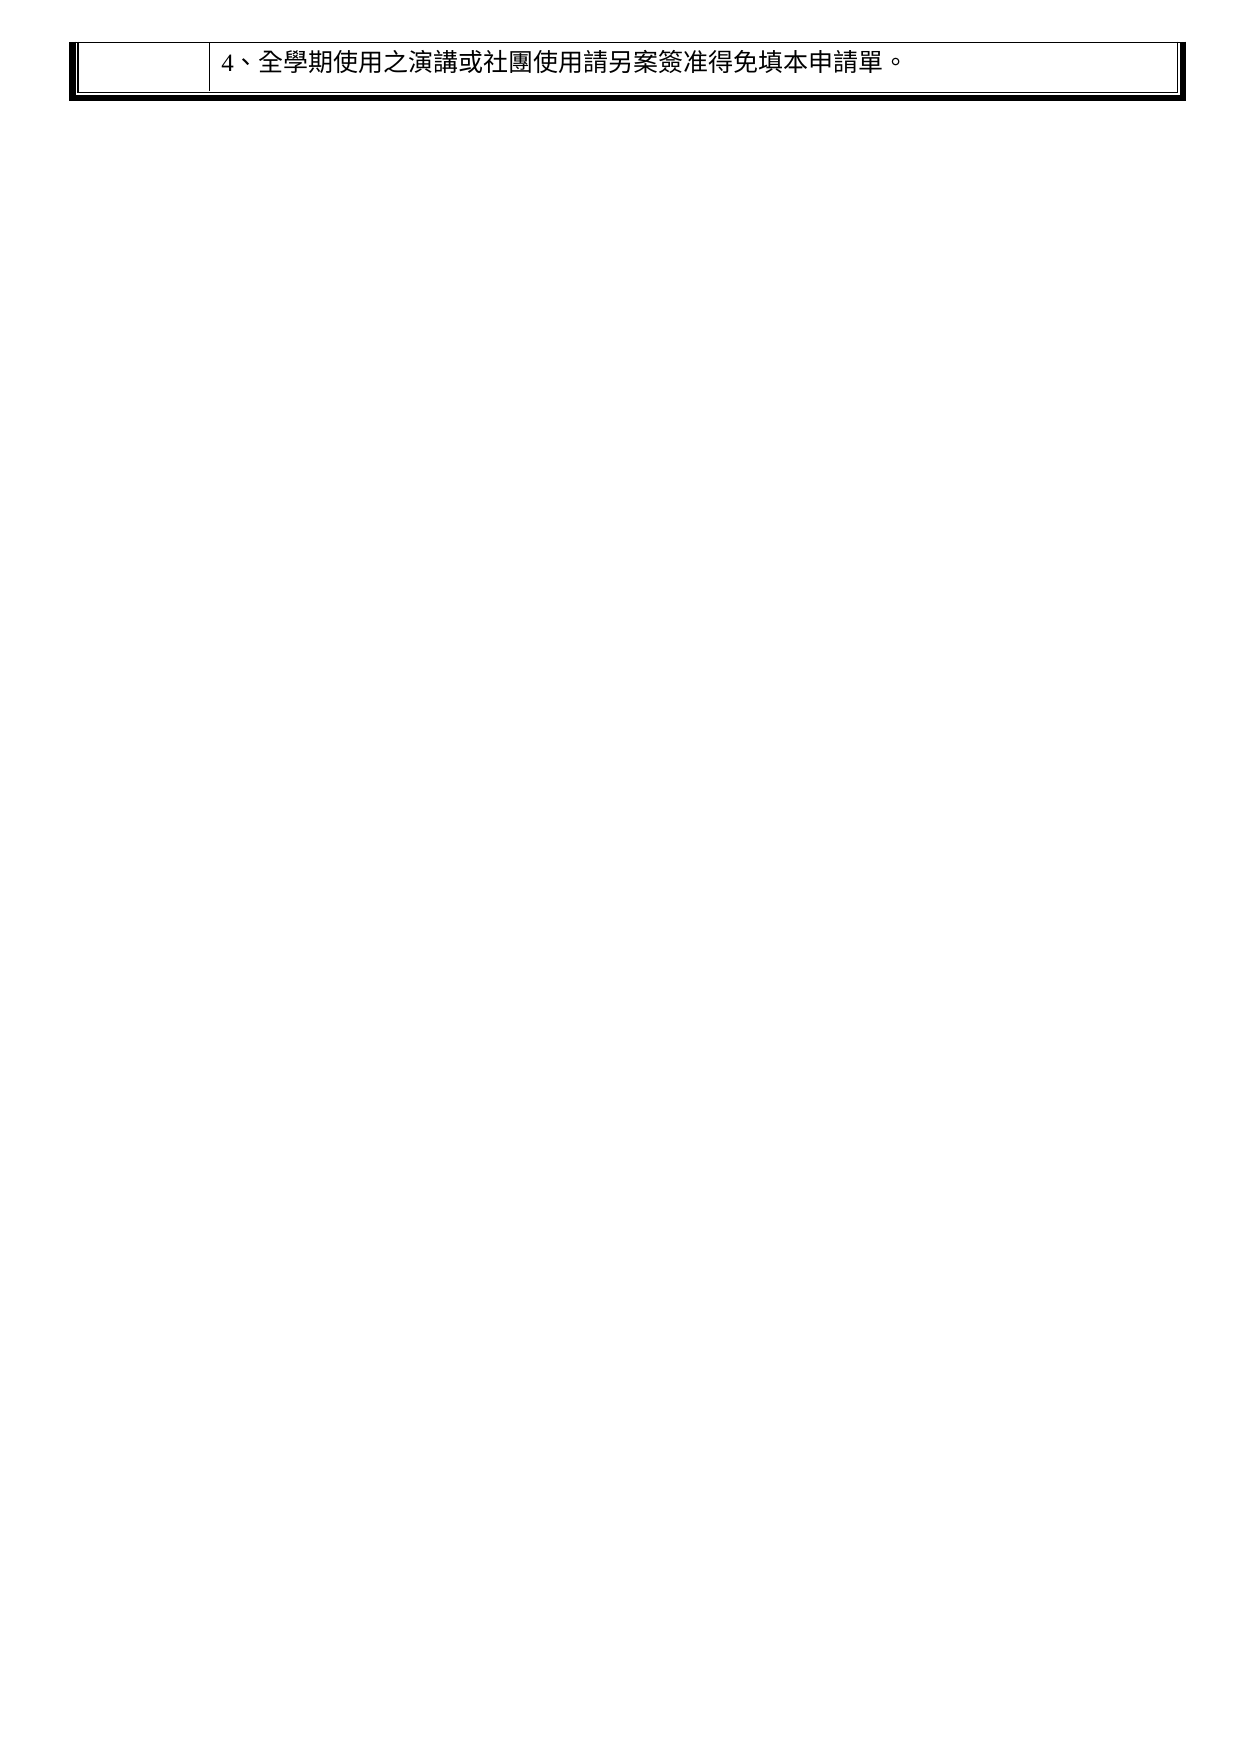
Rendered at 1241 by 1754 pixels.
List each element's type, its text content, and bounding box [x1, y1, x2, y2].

table_cell 注意事項 [79, 43, 209, 91]
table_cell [210, 43, 1177, 91]
